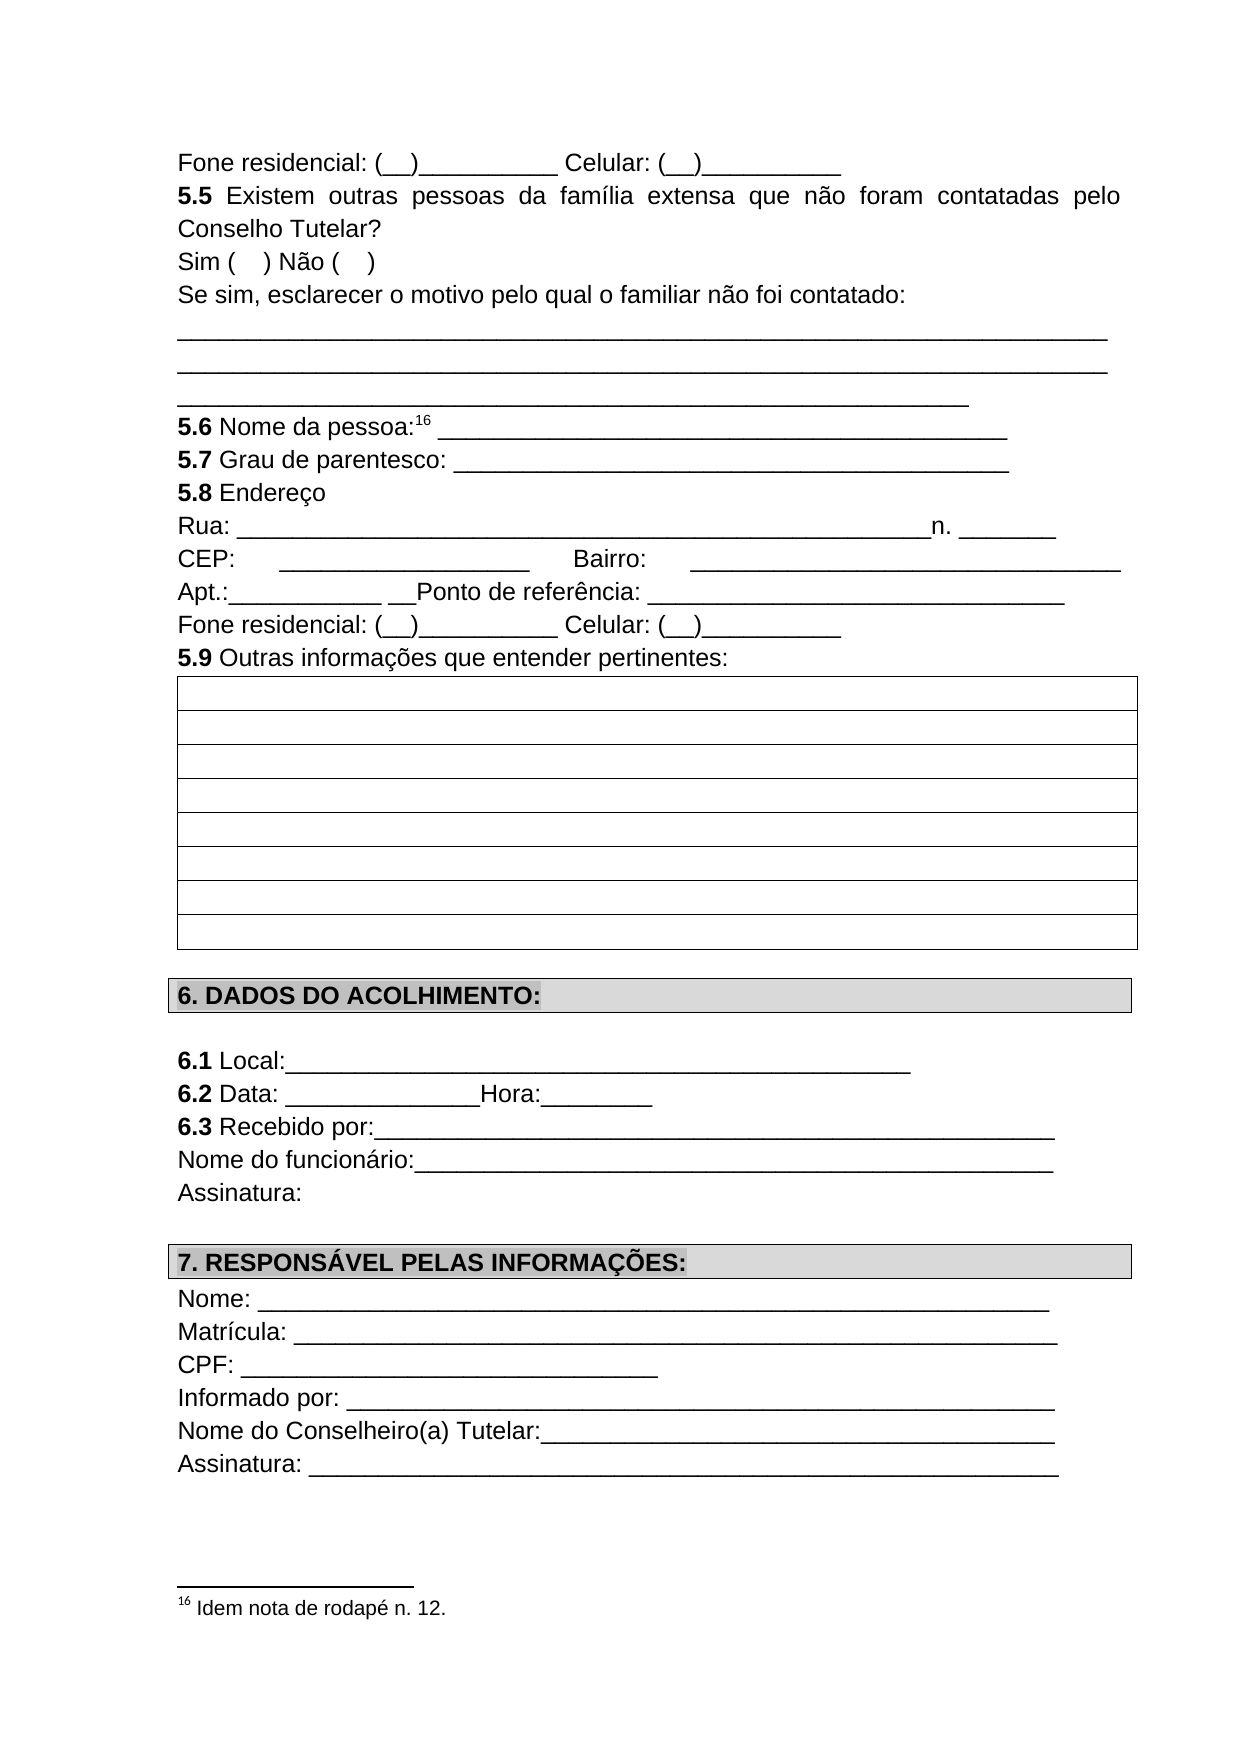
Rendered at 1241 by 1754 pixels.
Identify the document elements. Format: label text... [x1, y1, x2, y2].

text Sim ( ) Não ( ) [177, 247, 1122, 275]
text Se sim, esclarecer o motivo pelo qual o familiar não foi contatado: [177, 280, 1122, 308]
text 5.9 Outras informações que entender pertinentes: [177, 643, 1122, 672]
text 6.2 Data: ______________Hora:________ [177, 1079, 1122, 1108]
text 7. RESPONSÁVEL PELAS INFORMAÇÕES: [169, 1245, 1131, 1278]
table_cell [178, 779, 1137, 812]
text CEP: __________________ Bairro: _______________________________ Apt.:___________ __Ponto de referência: ______________________________ [177, 544, 1122, 606]
text Nome do Conselheiro(a) Tutelar:_____________________________________ [177, 1416, 1122, 1444]
text Assinatura: ______________________________________________________ [177, 1449, 1122, 1477]
table_cell [178, 813, 1137, 846]
text _______________________________________________________________________________________________________________________________________________________________________________________________ [177, 313, 1122, 407]
text Informado por: ___________________________________________________ [177, 1383, 1122, 1411]
text 6.3 Recebido por:_________________________________________________ [177, 1112, 1122, 1141]
table_cell [178, 847, 1137, 880]
table_cell [178, 881, 1137, 914]
table_cell [178, 711, 1137, 744]
table_cell [178, 745, 1137, 778]
text Fone residencial: (__)__________ Celular: (__)__________ [177, 610, 1122, 639]
text 5.6 Nome da pessoa: _________________________________________ [177, 412, 1122, 441]
text Nome do funcionário:______________________________________________ [177, 1145, 1122, 1174]
text 6.1 Local:_____________________________________________ [177, 1046, 1122, 1075]
text 6. DADOS DO ACOLHIMENTO: [169, 979, 1131, 1012]
text Rua: __________________________________________________n. _______ [177, 511, 1122, 539]
text Matrícula: _______________________________________________________ [177, 1317, 1122, 1345]
table_header [178, 677, 1137, 710]
text 5.5 Existem outras pessoas da família extensa que não foram contatadas pelo Conselho Tutelar? [177, 181, 1122, 242]
text Assinatura: [177, 1178, 1122, 1207]
text 5.8 Endereço [177, 478, 1122, 507]
text CPF: ______________________________ [177, 1350, 1122, 1378]
text Fone residencial: (__)__________ Celular: (__)__________ [177, 148, 1122, 176]
text Nome: _________________________________________________________ [177, 1284, 1122, 1312]
text 5.7 Grau de parentesco: ________________________________________ [177, 445, 1122, 473]
table_cell [178, 915, 1137, 948]
